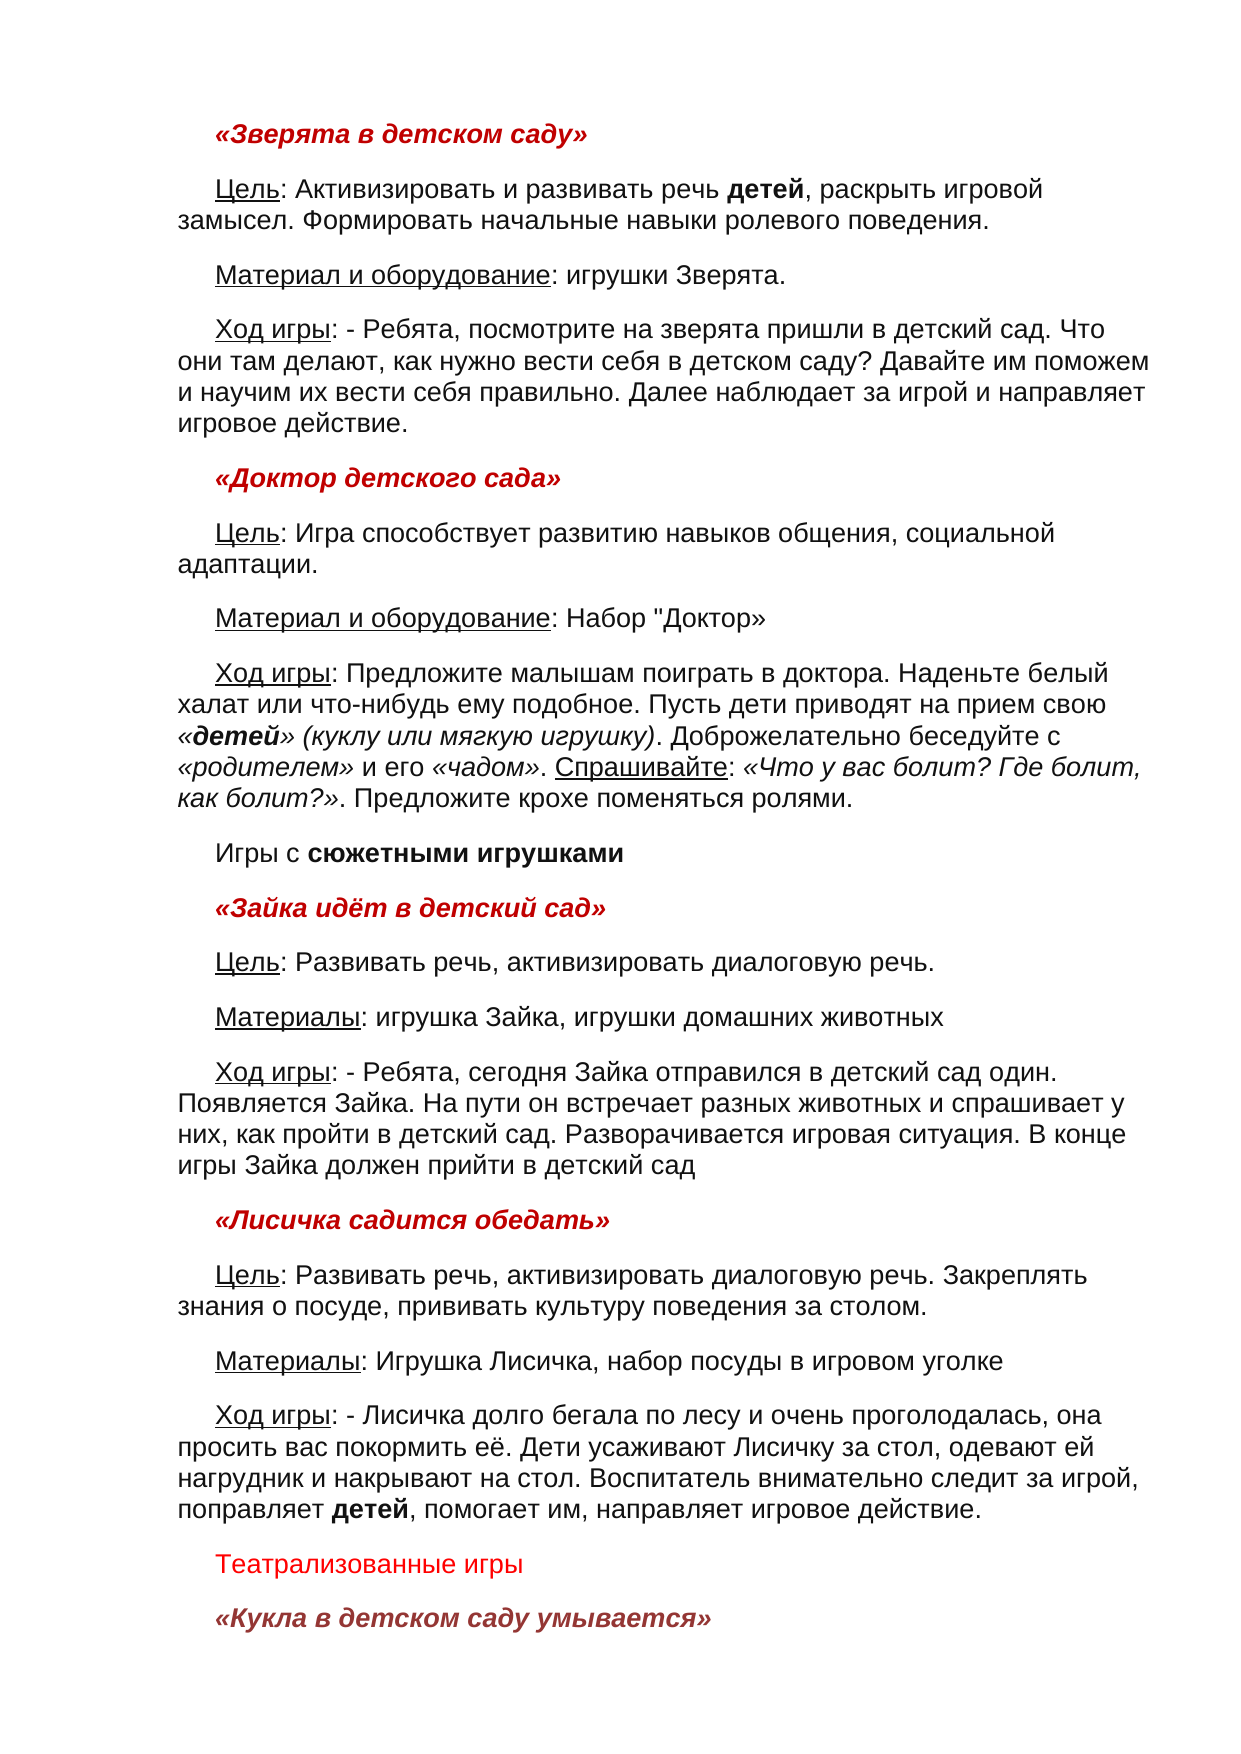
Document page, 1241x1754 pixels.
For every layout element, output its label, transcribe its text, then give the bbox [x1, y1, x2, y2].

text «Зверята в детском саду» [177, 118, 1152, 149]
text Ход игры: - Ребята, посмотрите на зверята пришли в детский сад. Что они там делают, как нужно вести себя в детском саду? Давайте им поможем и научим их вести себя правильно. Далее наблюдает за игрой и направляет игровое действие. [177, 313, 1152, 438]
text Ход игры: - Лисичка долго бегала по лесу и очень проголодалась, она просить вас покормить её. Дети усаживают Лисичку за стол, одевают ей нагрудник и накрывают на стол. Воспитатель внимательно следит за игрой, поправляет детей, помогает им, направляет игровое действие. [177, 1399, 1152, 1524]
text Ход игры: Предложите малышам поиграть в доктора. Наденьте белый халат или что-нибудь ему подобное. Пусть дети приводят на прием свою «детей» (куклу или мягкую игрушку). Доброжелательно беседуйте с «родителем» и его «чадом». Спрашивайте: «Что у вас болит? Где болит, как болит?». Предложите крохе поменяться ролями. [177, 657, 1152, 813]
text Материал и оборудование: Набор "Доктор» [177, 602, 1152, 634]
text Материал и оборудование: игрушки Зверята. [177, 259, 1152, 290]
text «Зайка идёт в детский сад» [177, 892, 1152, 923]
text Цель: Развивать речь, активизировать диалоговую речь. [177, 946, 1152, 977]
text Материалы: Игрушка Лисичка, набор посуды в игровом уголке [177, 1345, 1152, 1376]
text Цель: Развивать речь, активизировать диалоговую речь. Закреплять знания о посуде, прививать культуру поведения за столом. [177, 1259, 1152, 1321]
text Игры с сюжетными игрушками [177, 837, 1152, 868]
text Ход игры: - Ребята, сегодня Зайка отправился в детский сад один. Появляется Зайка. На пути он встречает разных животных и спрашивает у них, как пройти в детский сад. Разворачивается игровая ситуация. В конце игры Зайка должен прийти в детский сад [177, 1056, 1152, 1181]
text Театрализованные игры [177, 1548, 1152, 1579]
text «Доктор детского сада» [177, 462, 1152, 493]
text Материалы: игрушка Зайка, игрушки домашних животных [177, 1001, 1152, 1032]
text Цель: Активизировать и развивать речь детей, раскрыть игровой замысел. Формировать начальные навыки ролевого поведения. [177, 173, 1152, 235]
text «Лисичка садится обедать» [177, 1204, 1152, 1235]
text «Кукла в детском саду умывается» [177, 1602, 1152, 1634]
text Цель: Игра способствует развитию навыков общения, социальной адаптации. [177, 517, 1152, 579]
